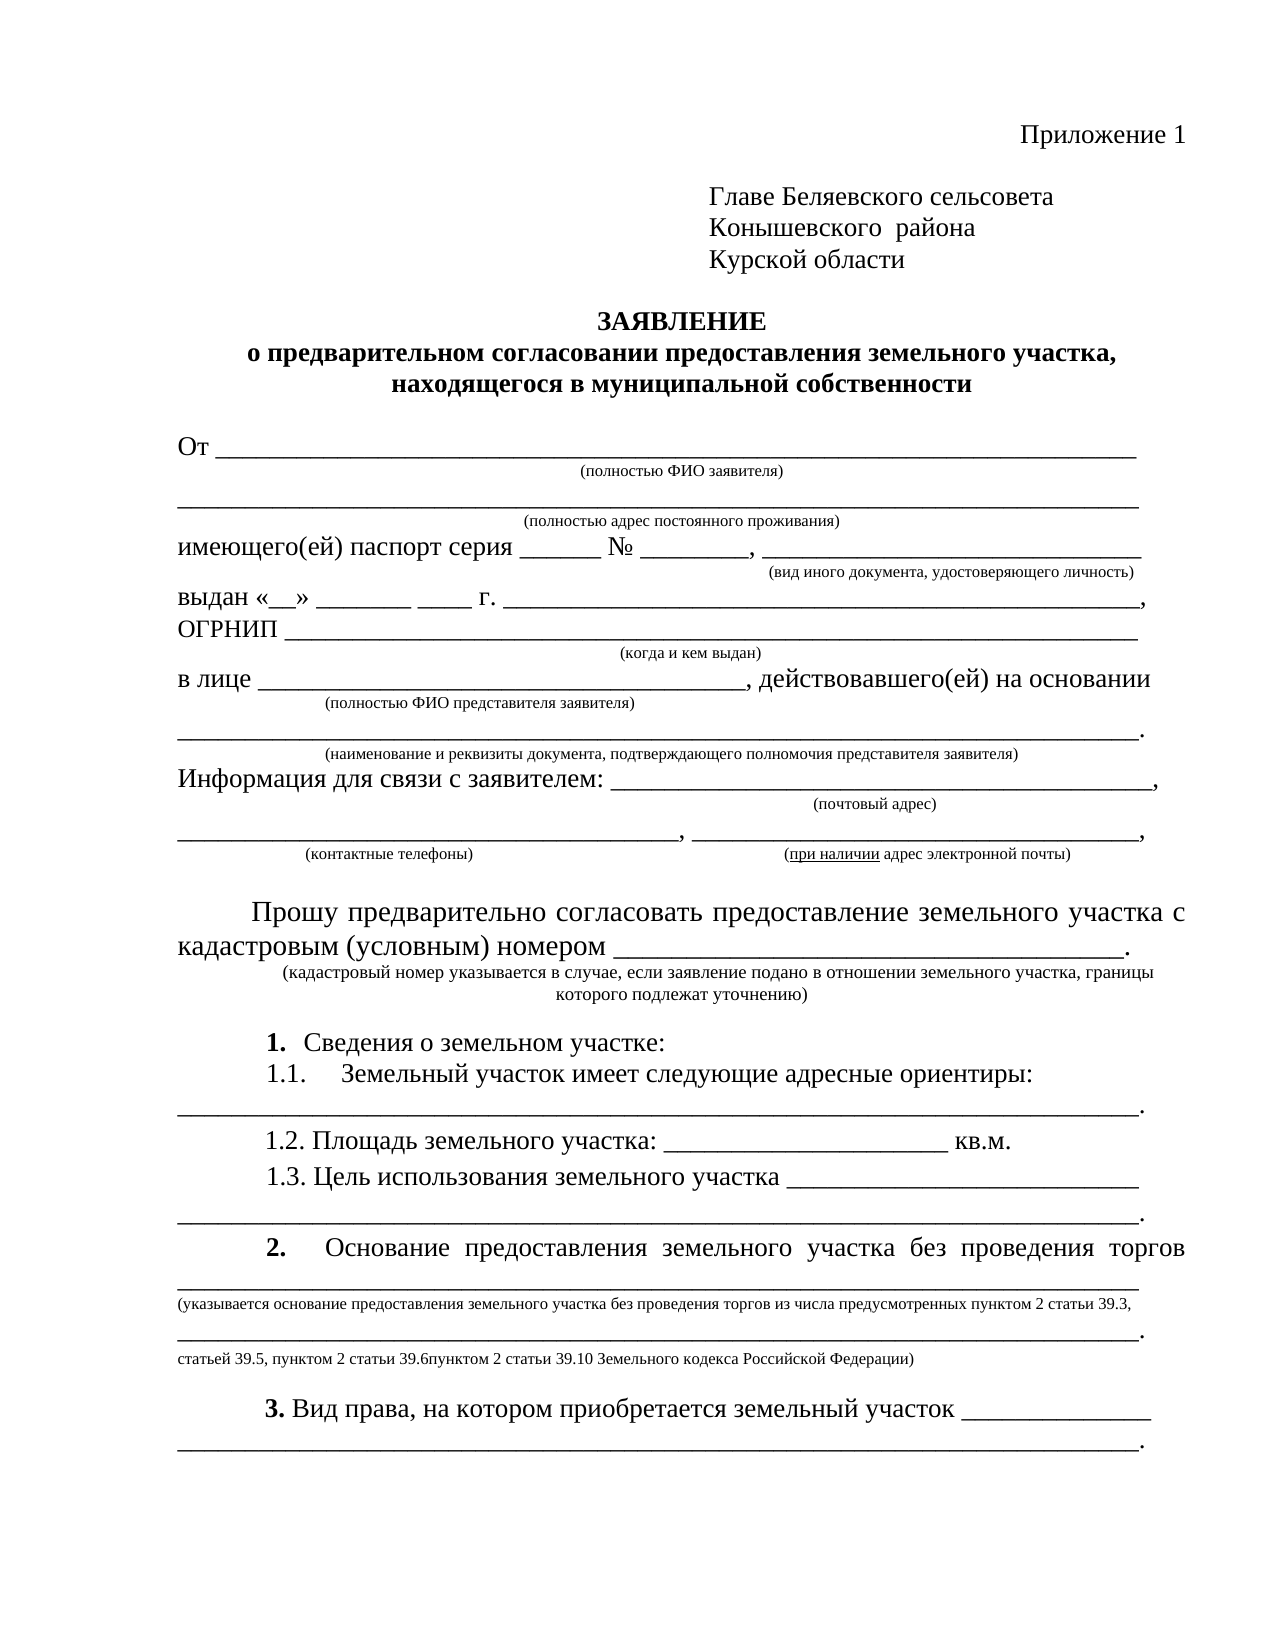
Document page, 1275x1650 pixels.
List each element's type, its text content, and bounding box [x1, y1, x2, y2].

text ЗАЯВЛЕНИЕ [177, 305, 1186, 336]
text статьей 39.5, пунктом 2 статьи 39.6пунктом 2 статьи 39.10 Земельного кодекса Российской Федерации) [177, 1348, 1186, 1368]
text Курской области [709, 243, 1186, 274]
text 3. Вид права, на котором приобретается земельный участок ______________ [177, 1392, 1186, 1423]
text (полностью ФИО заявителя) [177, 461, 1186, 480]
text в лице ____________________________________, действовавшего(ей) на основании [177, 662, 1186, 693]
text ОГРНИП _______________________________________________________________ [177, 612, 1186, 643]
text _______________________________________________________________________. [177, 1196, 1186, 1227]
text (контактные телефоны) (при наличии адрес электронной почты) [177, 844, 1186, 863]
text (почтовый адрес) [177, 794, 1186, 813]
text _______________________________________________________________________ [177, 480, 1186, 511]
text Приложение 1 [709, 118, 1186, 149]
text _______________________________________________________________________. [177, 1313, 1186, 1344]
text о предварительном согласовании предоставления земельного участка, находящегося в муниципальной собственности [177, 336, 1186, 398]
text 1.3. Цель использования земельного участка __________________________ [266, 1160, 1186, 1191]
text (вид иного документа, удостоверяющего личность) [177, 561, 1186, 581]
text От ____________________________________________________________________ [177, 429, 1186, 461]
text (полностью адрес постоянного проживания) [177, 511, 1186, 530]
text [177, 1423, 1186, 1454]
list Основание предоставления земельного участка без проведения торгов _______________________________________________________________________ [177, 1231, 1186, 1294]
text Информация для связи с заявителем: ________________________________________, [177, 763, 1186, 794]
text _______________________________________________________________________. [177, 1088, 1186, 1119]
text (кадастровый номер указывается в случае, если заявление подано в отношении земельного участка, границы которого подлежат уточнению) [177, 961, 1186, 1004]
text (полностью ФИО представителя заявителя) [177, 693, 1186, 712]
list Земельный участок имеет следующие адресные ориентиры: [266, 1057, 1186, 1088]
text _______________________________________________________________________. [177, 712, 1186, 743]
text Конышевского района [709, 212, 1186, 243]
list Сведения о земельном участке: [266, 1026, 1186, 1057]
text имеющего(ей) паспорт серия ______ № ________, ____________________________ [177, 530, 1186, 561]
text Прошу предварительно согласовать предоставление земельного участка с кадастровым (условным) номером ___________________________________. [177, 894, 1186, 961]
text _____________________________________, _________________________________, [177, 813, 1186, 844]
text (наименование и реквизиты документа, подтверждающего полномочия представителя заявителя) [177, 743, 1186, 763]
text Главе Беляевского сельсовета [709, 180, 1186, 212]
text выдан «__» _______ ____ г. _______________________________________________, [177, 581, 1186, 612]
text (указывается основание предоставления земельного участка без проведения торгов из числа предусмотренных пунктом 2 статьи 39.3, [177, 1294, 1186, 1313]
text 1.2. Площадь земельного участка: _____________________ кв.м. [177, 1124, 1186, 1155]
text (когда и кем выдан) [177, 643, 1186, 662]
